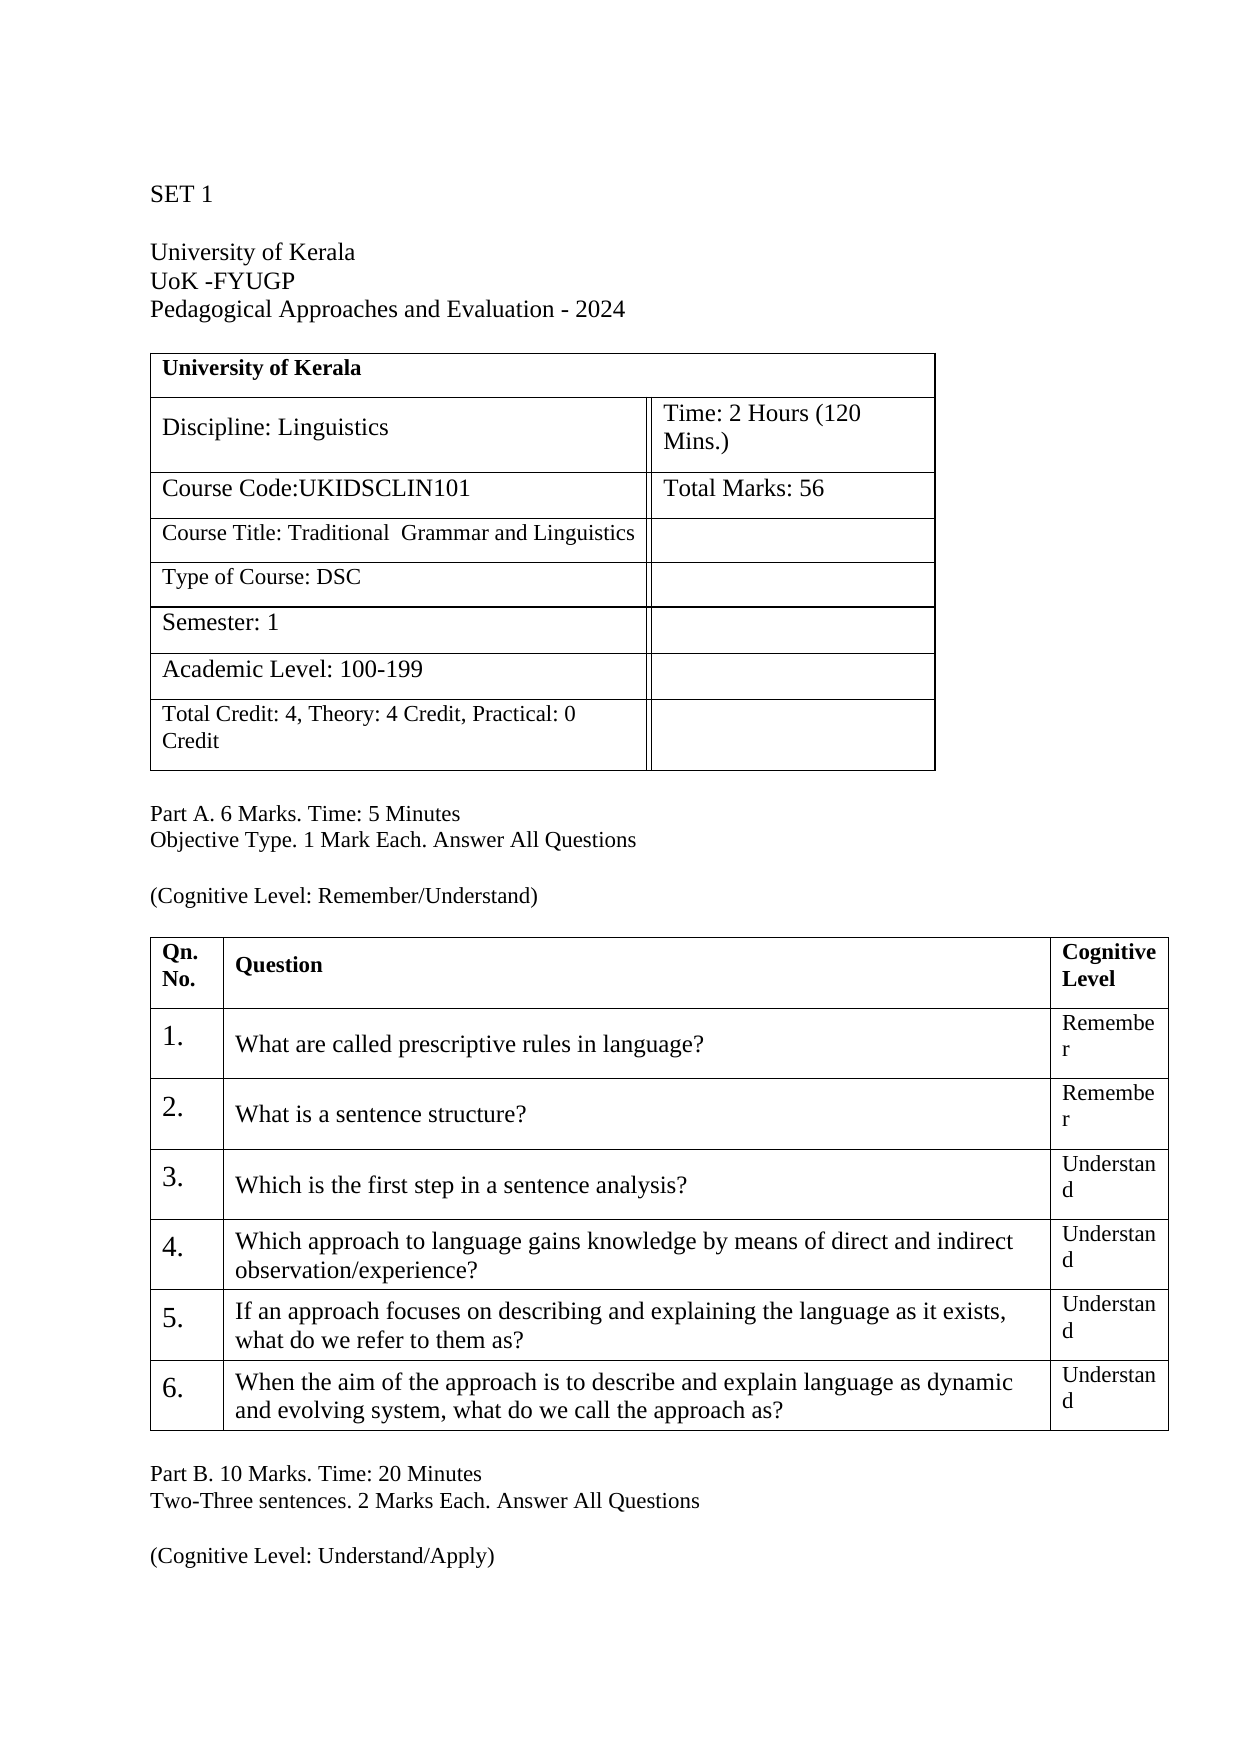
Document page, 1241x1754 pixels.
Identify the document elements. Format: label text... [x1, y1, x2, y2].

table_cell [647, 398, 651, 472]
text SET 1 [150, 179, 1090, 208]
table_cell Understand [1051, 1290, 1168, 1360]
table_cell [647, 700, 651, 770]
table_cell If an approach focuses on describing and explaining the language as it exists, what do we refer to them as? [224, 1290, 1050, 1360]
table_cell Type of Course: DSC [151, 563, 646, 606]
table_cell Total Marks: 56 [652, 473, 934, 518]
table_cell Understand [1051, 1361, 1168, 1430]
table_cell Remember [1051, 1009, 1168, 1078]
table_cell 2. [151, 1079, 223, 1148]
table_header Question [224, 938, 1050, 1008]
table_cell Understand [1051, 1150, 1168, 1219]
table_cell Course Title: Traditional Grammar and Linguistics [151, 519, 646, 562]
table_header Qn. No. [151, 938, 223, 1008]
table_cell 3. [151, 1150, 223, 1219]
table_cell [652, 608, 934, 653]
text Part B. 10 Marks. Time: 20 Minutes Two-Three sentences. 2 Marks Each. Answer All Questions [150, 1460, 1090, 1513]
text Part A. 6 Marks. Time: 5 Minutes Objective Type. 1 Mark Each. Answer All Questions [150, 800, 1090, 853]
table_cell Which is the first step in a sentence analysis? [224, 1150, 1050, 1219]
table_cell [652, 654, 934, 699]
table_cell When the aim of the approach is to describe and explain language as dynamic and evolving system, what do we call the approach as? [224, 1361, 1050, 1430]
table_cell Remember [1051, 1079, 1168, 1148]
table_cell 6. [151, 1361, 223, 1430]
table_cell Which approach to language gains knowledge by means of direct and indirect observation/experience? [224, 1220, 1050, 1289]
text (Cognitive Level: Remember/Understand) [150, 882, 1090, 908]
table_cell Understand [1051, 1220, 1168, 1289]
table_cell Time: 2 Hours (120 Mins.) [652, 398, 934, 472]
table_cell Semester: 1 [151, 608, 646, 653]
table_cell 1. [151, 1009, 223, 1078]
table_cell 5. [151, 1290, 223, 1360]
text University of Kerala UoK -FYUGP Pedagogical Approaches and Evaluation - 2024 [150, 237, 1090, 323]
table_cell Course Code:UKIDSCLIN101 [151, 473, 646, 518]
table_cell What are called prescriptive rules in language? [224, 1009, 1050, 1078]
table_cell Discipline: Linguistics [151, 398, 646, 472]
table_cell [652, 700, 934, 770]
table_cell [647, 608, 651, 653]
table_cell [647, 654, 651, 699]
table_header Cognitive Level [1051, 938, 1168, 1008]
table_cell 4. [151, 1220, 223, 1289]
table_cell [647, 519, 651, 562]
table_cell [652, 519, 934, 562]
table_cell Total Credit: 4, Theory: 4 Credit, Practical: 0 Credit [151, 700, 646, 770]
text (Cognitive Level: Understand/Apply) [150, 1542, 1090, 1569]
table_header University of Kerala [151, 354, 934, 397]
table_cell [647, 563, 651, 606]
table_cell What is a sentence structure? [224, 1079, 1050, 1148]
table_cell Academic Level: 100-199 [151, 654, 646, 699]
table_cell [647, 473, 651, 518]
table_cell [652, 563, 934, 606]
